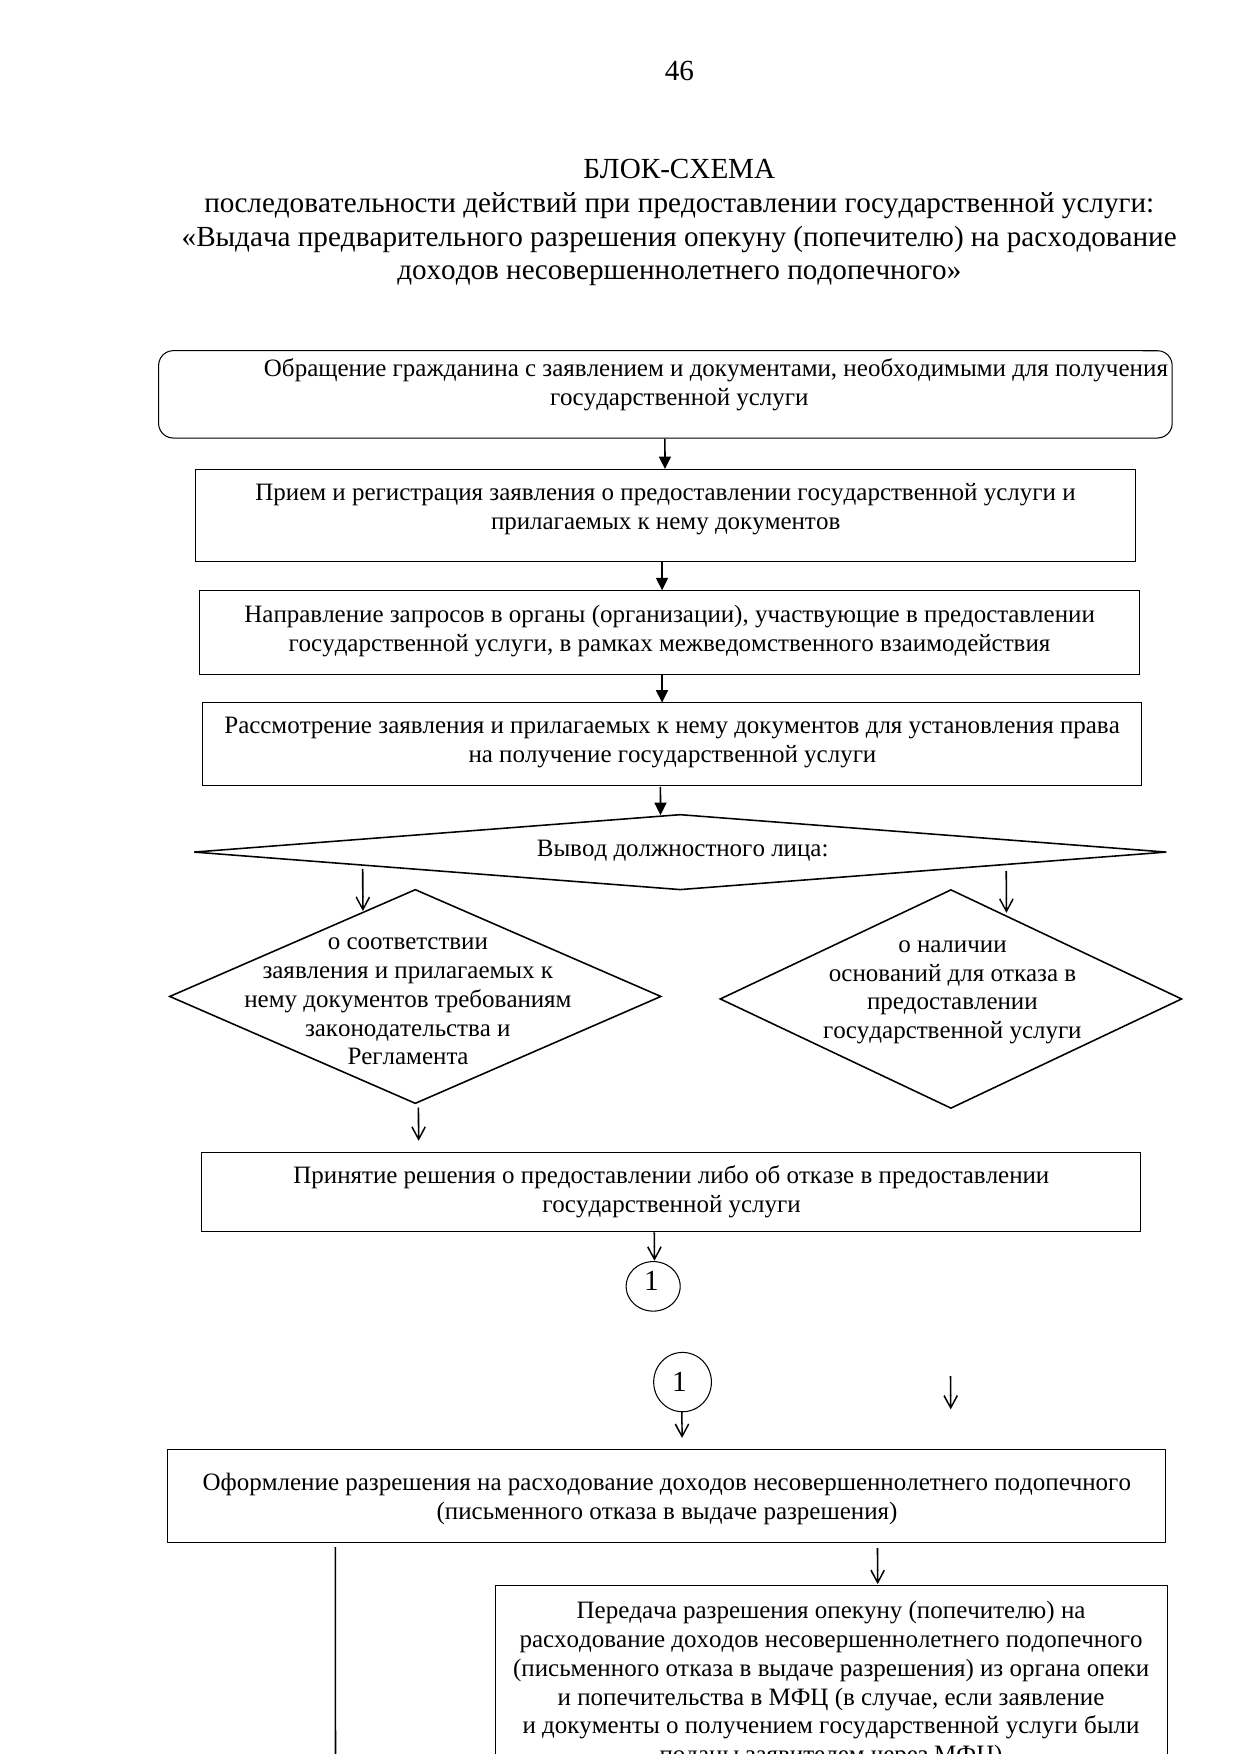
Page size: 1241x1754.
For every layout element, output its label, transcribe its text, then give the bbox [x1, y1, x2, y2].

text 1 [177, 1263, 1181, 1297]
text 1 [177, 1364, 1181, 1398]
text последовательности действий при предоставлении государственной услуги: «Выдача предварительного разрешения опекуну (попечителю) на расходование доходов несовершеннолетнего подопечного» [177, 185, 1181, 286]
text Обращение гражданина с заявлением и документами, необходимыми для получения государственной услуги [177, 353, 1181, 410]
text БЛОК-СХЕМА [177, 152, 1181, 185]
